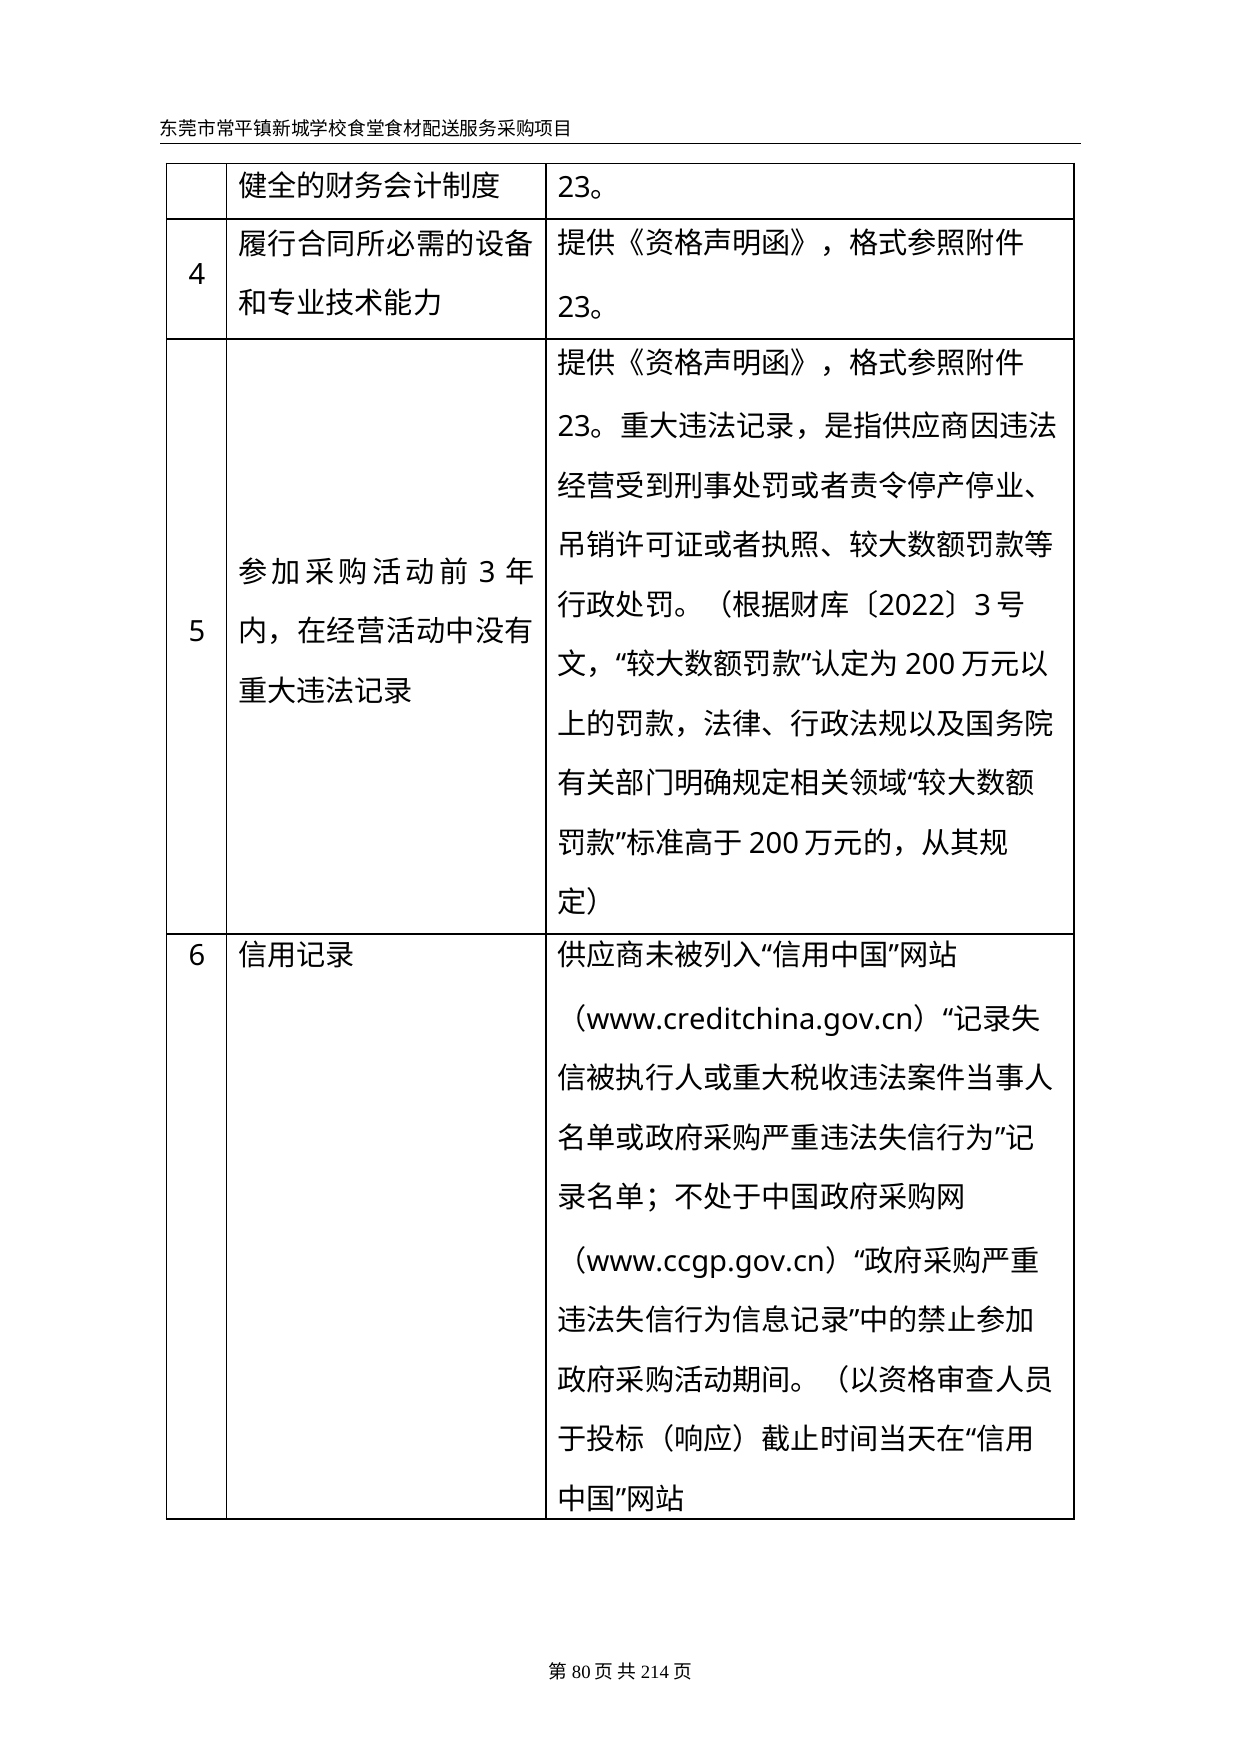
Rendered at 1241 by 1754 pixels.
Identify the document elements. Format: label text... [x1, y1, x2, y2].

table_cell 信用记录 [227, 935, 545, 1518]
table_cell 参加采购活动前3年内，在经营活动中没有重大违法记录 [227, 340, 545, 933]
table_cell 提供《资格声明函》，格式参照附件23。 [547, 220, 1073, 338]
table_cell 3 [167, 164, 226, 218]
table_cell 6 [167, 935, 226, 1518]
table_cell 提供《资格声明函》，格式参照附件23。重大违法记录，是指供应商因违法经营受到刑事处罚或者责令停产停业、吊销许可证或者执照、较大数额罚款等行政处罚。（根据财库〔2022〕3号文，“较大数额罚款”认定为200万元以上的罚款，法律、行政法规以及国务院有关部门明确规定相关领域“较大数额罚款”标准高于200万元的，从其规定） [547, 340, 1073, 933]
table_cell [547, 935, 1073, 1518]
table_cell 具有良好的商业信誉和健全的财务会计制度 [227, 164, 545, 218]
table_cell 5 [167, 340, 226, 933]
table_cell 4 [167, 220, 226, 338]
table_cell 提供《资格声明函》，格式参照附件23。 [547, 164, 1073, 218]
table_cell 履行合同所必需的设备和专业技术能力 [227, 220, 545, 338]
